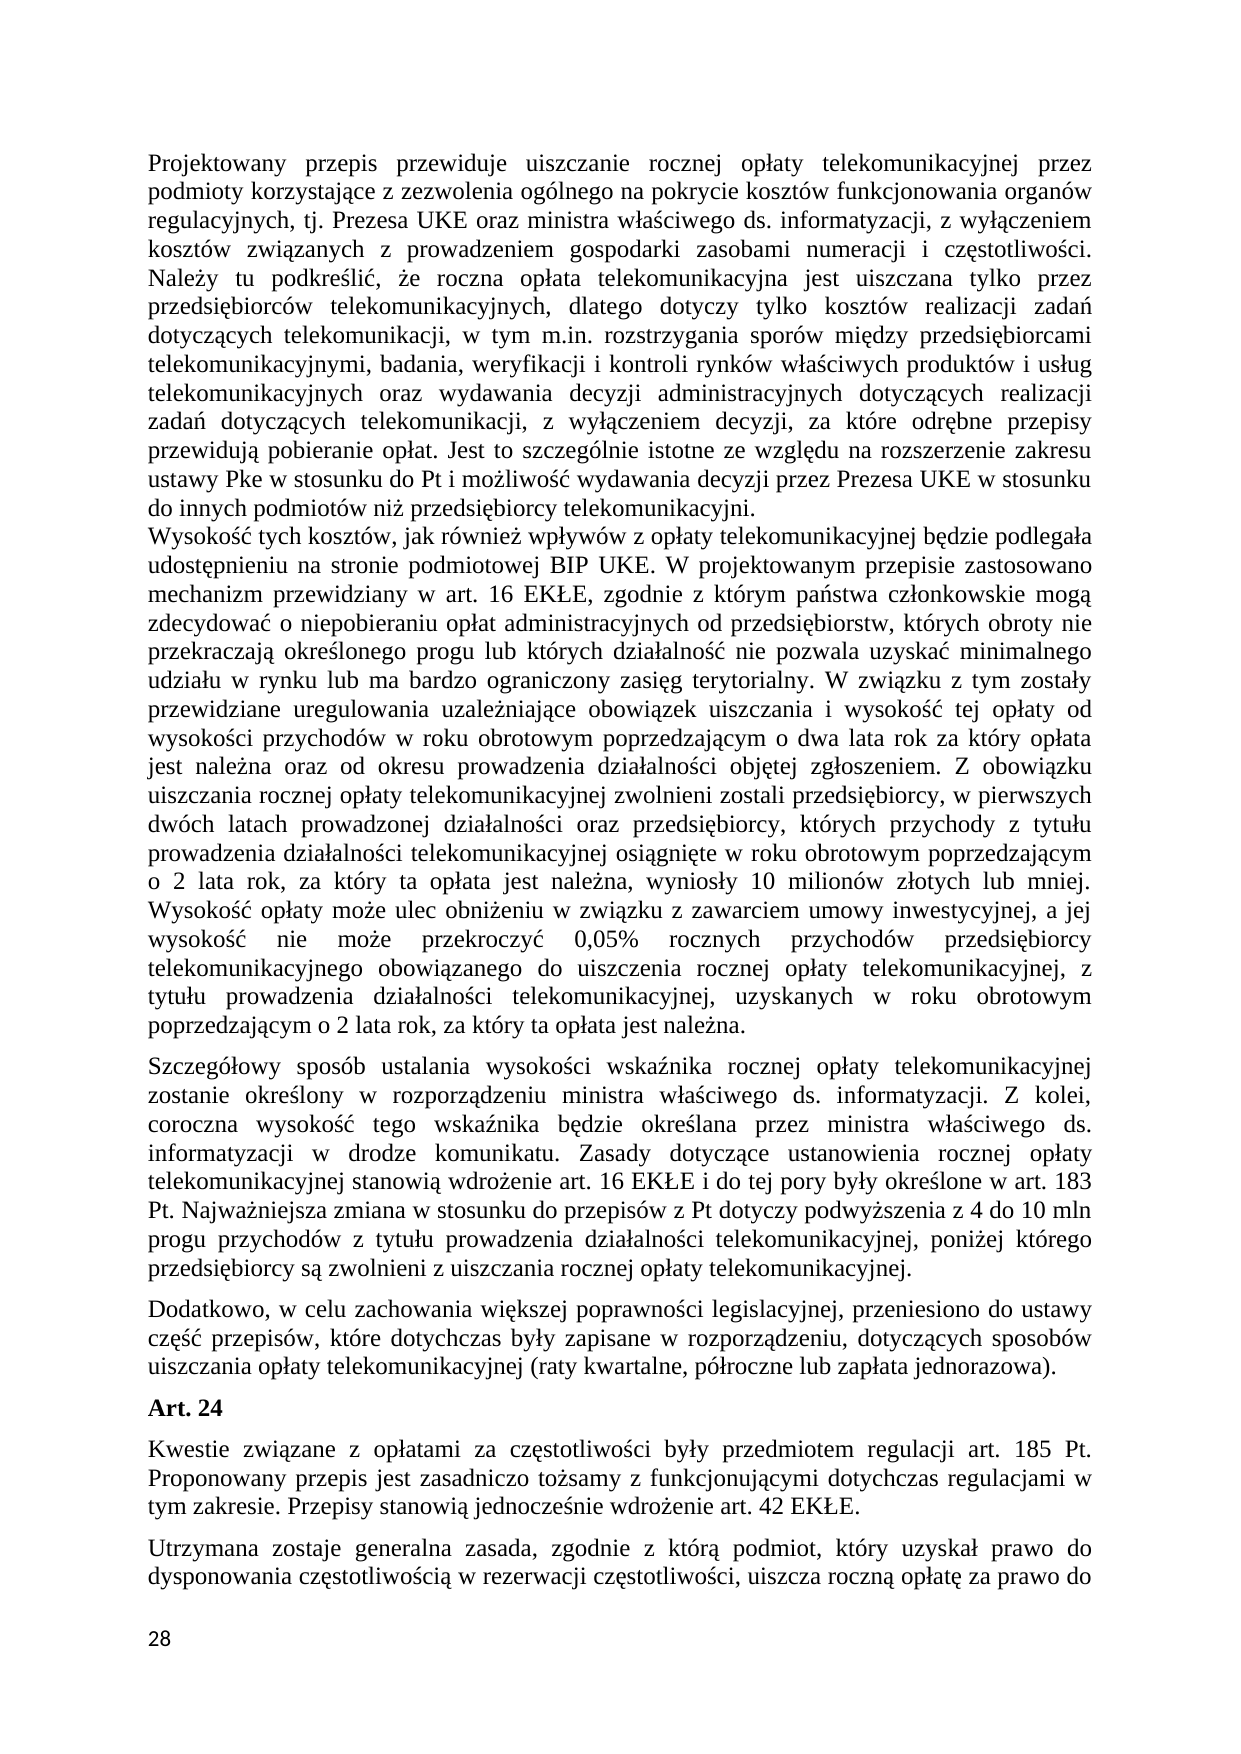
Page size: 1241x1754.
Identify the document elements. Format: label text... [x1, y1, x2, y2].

text Projektowany przepis przewiduje uiszczanie rocznej opłaty telekomunikacyjnej przez podmioty korzystające z zezwolenia ogólnego na pokrycie kosztów funkcjonowania organów regulacyjnych, tj. Prezesa UKE oraz ministra właściwego ds. informatyzacji, z wyłączeniem kosztów związanych z prowadzeniem gospodarki zasobami numeracji i częstotliwości. Należy tu podkreślić, że roczna opłata telekomunikacyjna jest uiszczana tylko przez przedsiębiorców telekomunikacyjnych, dlatego dotyczy tylko kosztów realizacji zadań dotyczących telekomunikacji, w tym m.in. rozstrzygania sporów między przedsiębiorcami telekomunikacyjnymi, badania, weryfikacji i kontroli rynków właściwych produktów i usług telekomunikacyjnych oraz wydawania decyzji administracyjnych dotyczących realizacji zadań dotyczących telekomunikacji, z wyłączeniem decyzji, za które odrębne przepisy przewidują pobieranie opłat. Jest to szczególnie istotne ze względu na rozszerzenie zakresu ustawy Pke w stosunku do Pt i możliwość wydawania decyzji przez Prezesa UKE w stosunku do innych podmiotów niż przedsiębiorcy telekomunikacyjni. [148, 148, 1093, 521]
text Szczegółowy sposób ustalania wysokości wskaźnika rocznej opłaty telekomunikacyjnej zostanie określony w rozporządzeniu ministra właściwego ds. informatyzacji. Z kolei, coroczna wysokość tego wskaźnika będzie określana przez ministra właściwego ds. informatyzacji w drodze komunikatu. Zasady dotyczące ustanowienia rocznej opłaty telekomunikacyjnej stanowią wdrożenie art. 16 EKŁE i do tej pory były określone w art. 183 Pt. Najważniejsza zmiana w stosunku do przepisów z Pt dotyczy podwyższenia z 4 do 10 mln progu przychodów z tytułu prowadzenia działalności telekomunikacyjnej, poniżej którego przedsiębiorcy są zwolnieni z uiszczania rocznej opłaty telekomunikacyjnej. [148, 1051, 1093, 1281]
text Art. 24 [148, 1393, 1093, 1421]
text Dodatkowo, w celu zachowania większej poprawności legislacyjnej, przeniesiono do ustawy część przepisów, które dotychczas były zapisane w rozporządzeniu, dotyczących sposobów uiszczania opłaty telekomunikacyjnej (raty kwartalne, półroczne lub zapłata jednorazowa). [148, 1294, 1093, 1380]
text Wysokość tych kosztów, jak również wpływów z opłaty telekomunikacyjnej będzie podlegała udostępnieniu na stronie podmiotowej BIP UKE. W projektowanym przepisie zastosowano mechanizm przewidziany w art. 16 EKŁE, zgodnie z którym państwa członkowskie mogą zdecydować o niepobieraniu opłat administracyjnych od przedsiębiorstw, których obroty nie przekraczają określonego progu lub których działalność nie pozwala uzyskać minimalnego udziału w rynku lub ma bardzo ograniczony zasięg terytorialny. W związku z tym zostały przewidziane uregulowania uzależniające obowiązek uiszczania i wysokość tej opłaty od wysokości przychodów w roku obrotowym poprzedzającym o dwa lata rok za który opłata jest należna oraz od okresu prowadzenia działalności objętej zgłoszeniem. Z obowiązku uiszczania rocznej opłaty telekomunikacyjnej zwolnieni zostali przedsiębiorcy, w pierwszych dwóch latach prowadzonej działalności oraz przedsiębiorcy, których przychody z tytułu prowadzenia działalności telekomunikacyjnej osiągnięte w roku obrotowym poprzedzającym o 2 lata rok, za który ta opłata jest należna, wyniosły 10 milionów złotych lub mniej. Wysokość opłaty może ulec obniżeniu w związku z zawarciem umowy inwestycyjnej, a jej wysokość nie może przekroczyć 0,05% rocznych przychodów przedsiębiorcy telekomunikacyjnego obowiązanego do uiszczenia rocznej opłaty telekomunikacyjnej, z tytułu prowadzenia działalności telekomunikacyjnej, uzyskanych w roku obrotowym poprzedzającym o 2 lata rok, za który ta opłata jest należna. [148, 521, 1093, 1039]
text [148, 1533, 1093, 1590]
text Kwestie związane z opłatami za częstotliwości były przedmiotem regulacji art. 185 Pt. Proponowany przepis jest zasadniczo tożsamy z funkcjonującymi dotychczas regulacjami w tym zakresie. Przepisy stanowią jednocześnie wdrożenie art. 42 EKŁE. [148, 1434, 1093, 1520]
